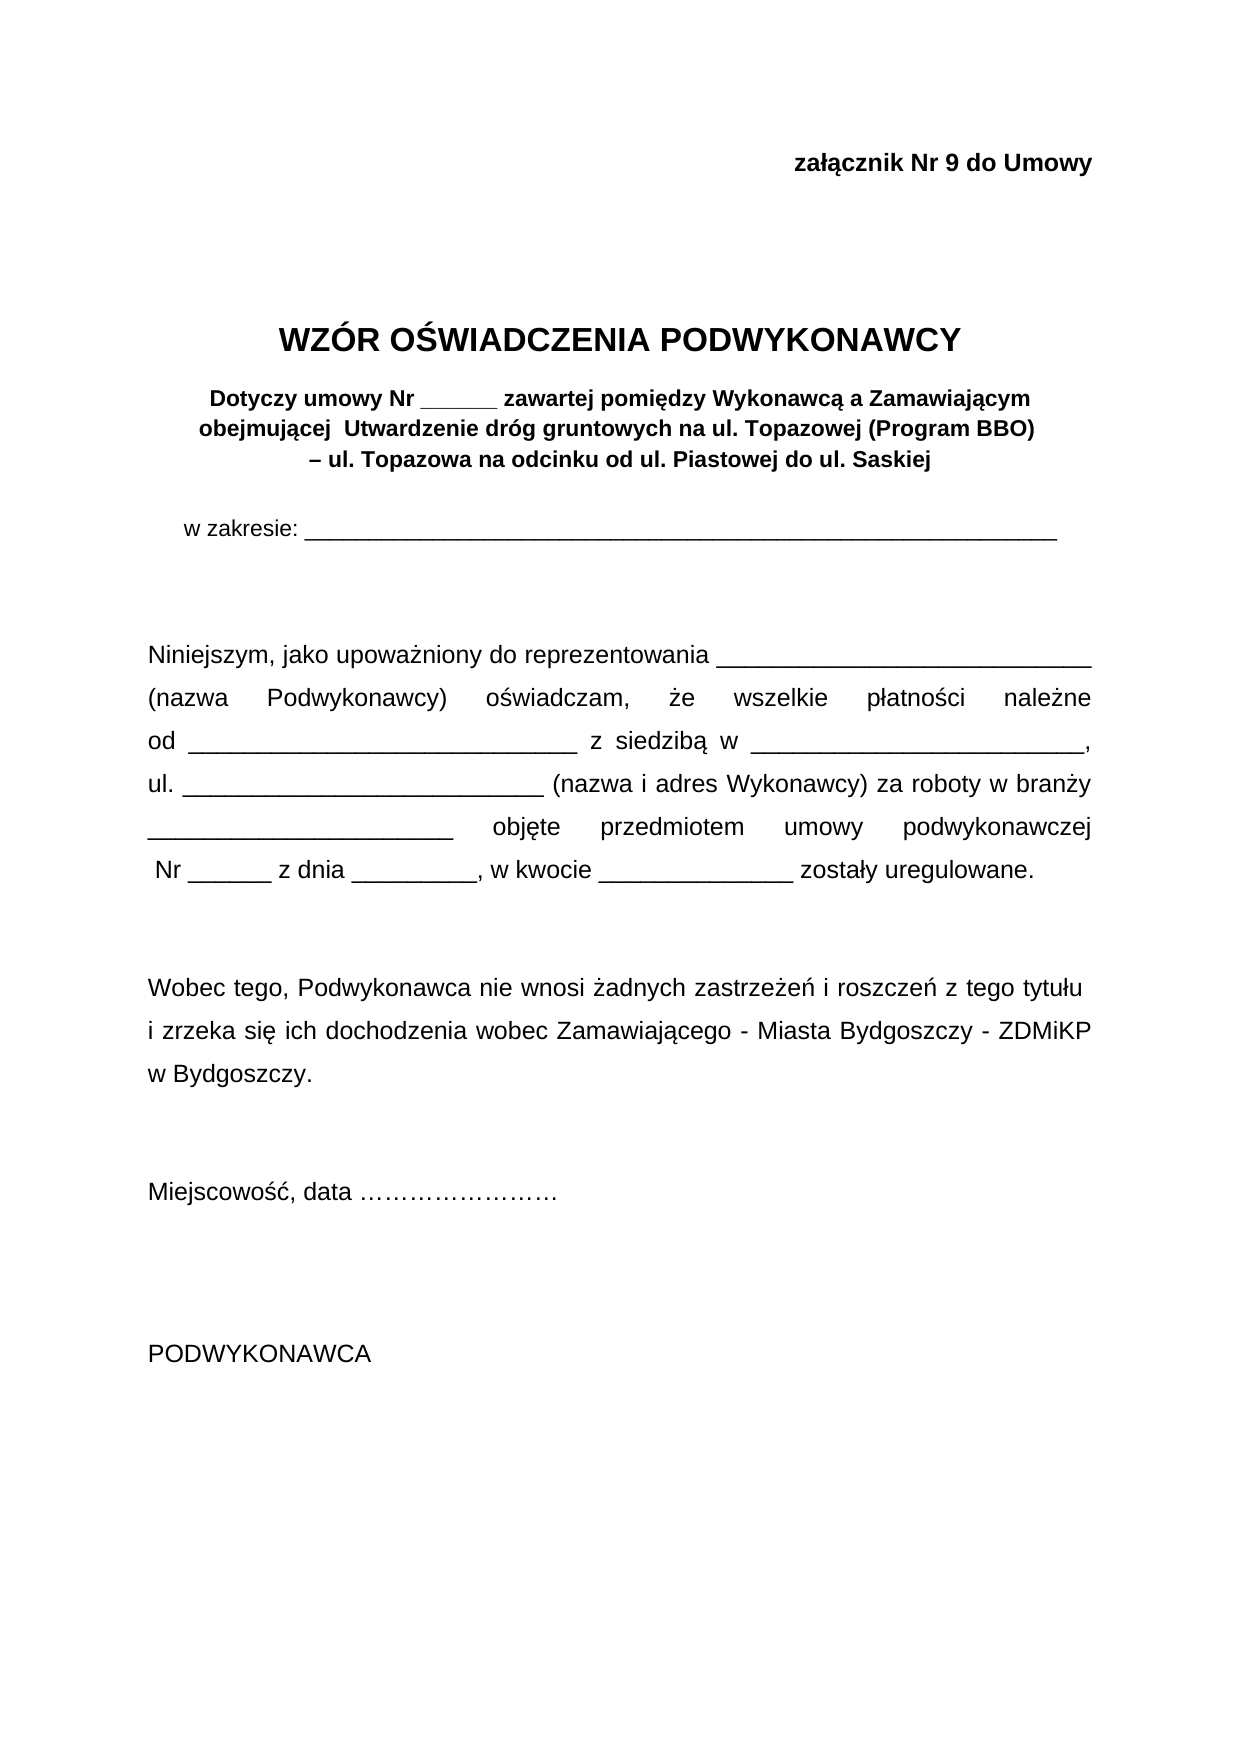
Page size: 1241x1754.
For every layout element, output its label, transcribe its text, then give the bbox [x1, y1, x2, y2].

text PODWYKONAWCA [148, 1339, 1093, 1367]
text Wobec tego, Podwykonawca nie wnosi żadnych zastrzeżeń i roszczeń z tego tytułu i zrzeka się ich dochodzenia wobec Zamawiającego - Miasta Bydgoszczy - ZDMiKP w Bydgoszczy. [148, 973, 1093, 1088]
text WZÓR OŚWIADCZENIA PODWYKONAWCY [148, 320, 1093, 359]
text w zakresie: ___________________________________________________________ [148, 476, 1093, 542]
text Niniejszym, jako upoważniony do reprezentowania ___________________________ (nazwa Podwykonawcy) oświadczam, że wszelkie płatności należne od ____________________________ z siedzibą w ________________________, ul. __________________________ (nazwa i adres Wykonawcy) za roboty w branży ______________________ objęte przedmiotem umowy podwykonawczej Nr ______ z dnia _________, w kwocie ______________ zostały uregulowane. [148, 639, 1093, 884]
text Miejscowość, data …………………… [148, 1177, 1093, 1206]
text załącznik Nr 9 do Umowy [148, 148, 1093, 176]
text Dotyczy umowy Nr ______ zawartej pomiędzy Wykonawcą a Zamawiającym obejmującej Utwardzenie dróg gruntowych na ul. Topazowej (Program BBO) – ul. Topazowa na odcinku od ul. Piastowej do ul. Saskiej [148, 385, 1093, 472]
